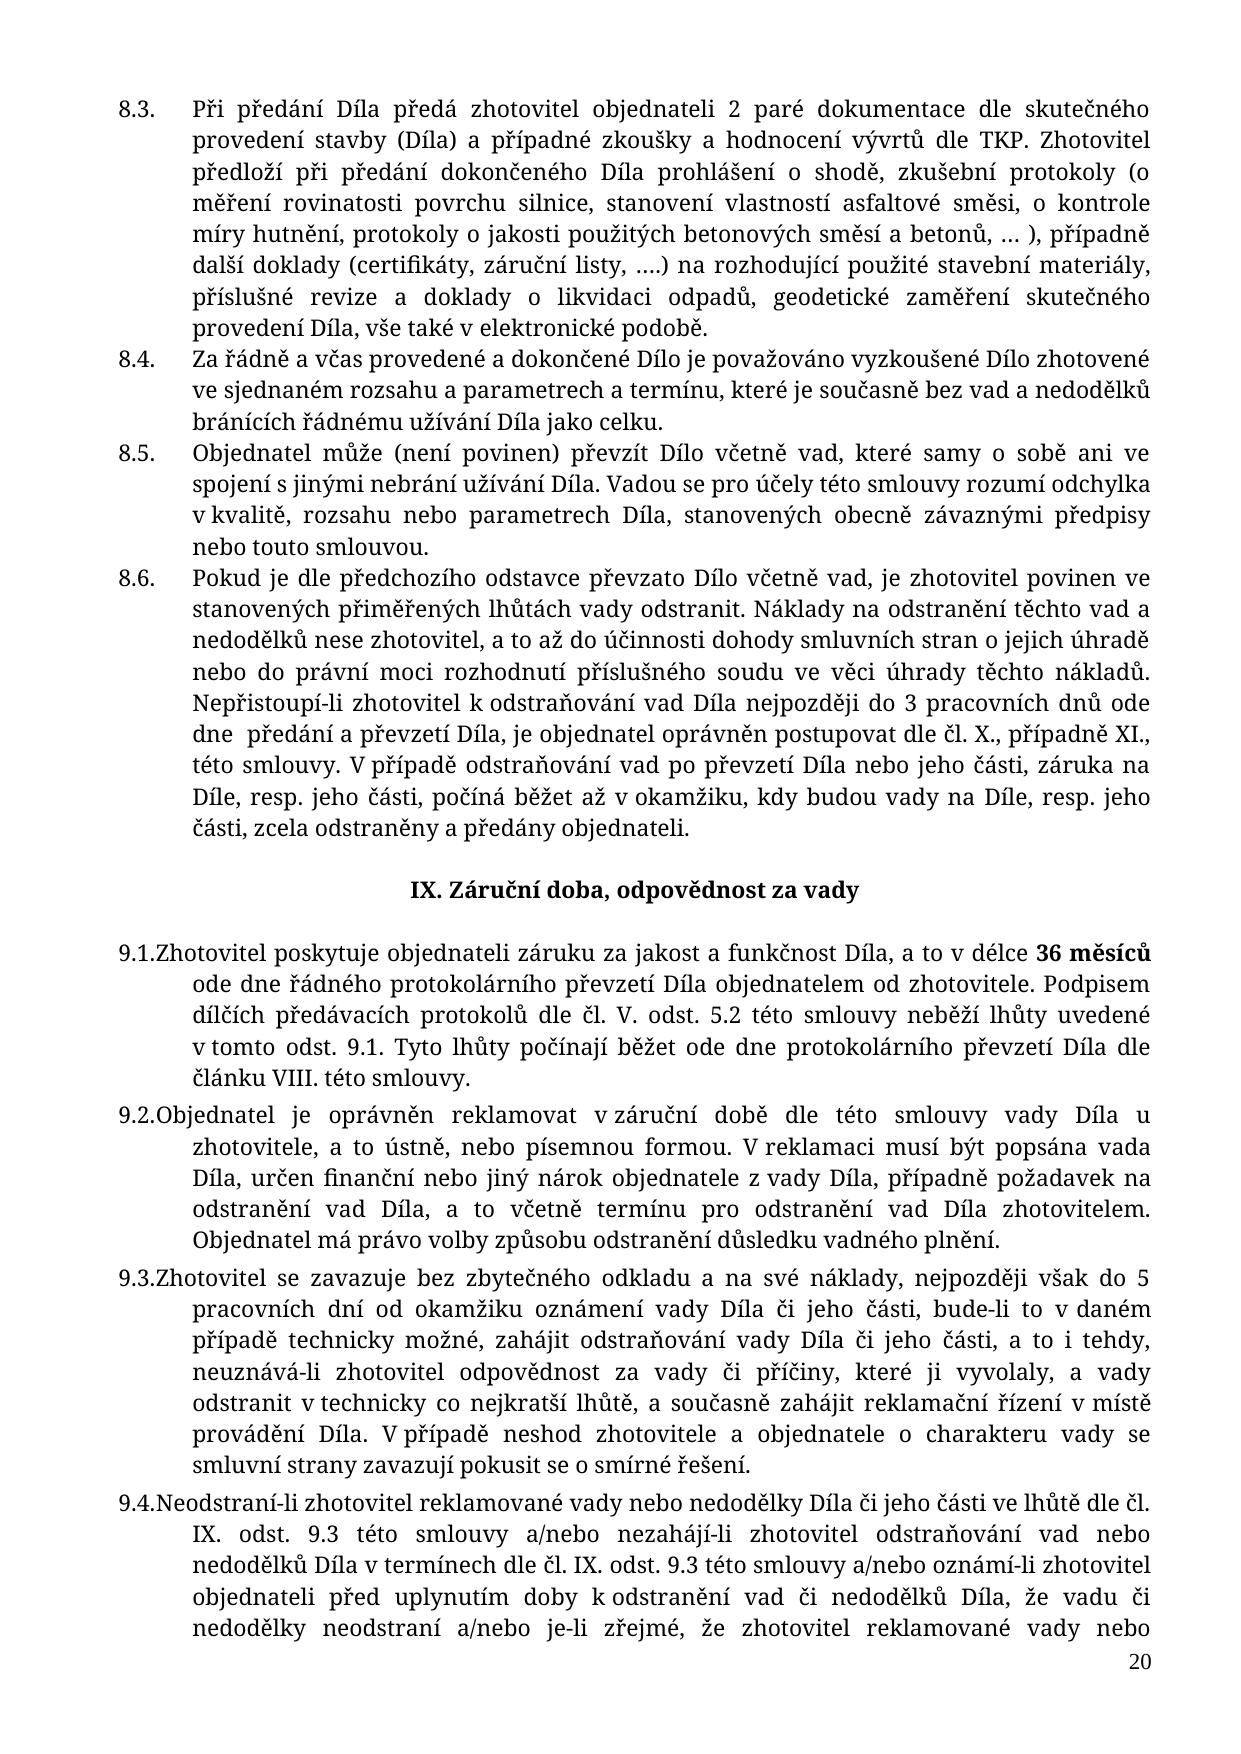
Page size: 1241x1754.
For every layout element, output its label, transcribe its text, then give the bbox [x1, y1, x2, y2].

text IX. Záruční doba, odpovědnost za vady [118, 874, 1152, 905]
list Objednatel může (není povinen) převzít Dílo včetně vad, které samy o sobě ani ve spojení s jinými nebrání užívání Díla. Vadou se pro účely této smlouvy rozumí odchylka v kvalitě, rozsahu nebo parametrech Díla, stanovených obecně závaznými předpisy nebo touto smlouvou. [118, 437, 1152, 562]
list Za řádně a včas provedené a dokončené Dílo je považováno vyzkoušené Dílo zhotovené ve sjednaném rozsahu a parametrech a termínu, které je současně bez vad a nedodělků bránících řádnému užívání Díla jako celku. [118, 343, 1152, 437]
list Zhotovitel se zavazuje bez zbytečného odkladu a na své náklady, nejpozději však do 5 pracovních dní od okamžiku oznámení vady Díla či jeho části, bude-li to v daném případě technicky možné, zahájit odstraňování vady Díla či jeho části, a to i tehdy, neuznává-li zhotovitel odpovědnost za vady či příčiny, které ji vyvolaly, a vady odstranit v technicky co nejkratší lhůtě, a současně zahájit reklamační řízení v místě provádění Díla. V případě neshod zhotovitele a objednatele o charakteru vady se smluvní strany zavazují pokusit se o smírné řešení. [118, 1262, 1152, 1480]
list Objednatel je oprávněn reklamovat v záruční době dle této smlouvy vady Díla u zhotovitele, a to ústně, nebo písemnou formou. V reklamaci musí být popsána vada Díla, určen finanční nebo jiný nárok objednatele z vady Díla, případně požadavek na odstranění vad Díla, a to včetně termínu pro odstranění vad Díla zhotovitelem. Objednatel má právo volby způsobu odstranění důsledku vadného plnění. [118, 1099, 1152, 1255]
list Při předání Díla předá zhotovitel objednateli 2 paré dokumentace dle skutečného provedení stavby (Díla) a případné zkoušky a hodnocení vývrtů dle TKP. Zhotovitel předloží při předání dokončeného Díla prohlášení o shodě, zkušební protokoly (o měření rovinatosti povrchu silnice, stanovení vlastností asfaltové směsi, o kontrole míry hutnění, protokoly o jakosti použitých betonových směsí a betonů, … ), případně další doklady (certifikáty, záruční listy, ….) na rozhodující použité stavební materiály, příslušné revize a doklady o likvidaci odpadů, geodetické zaměření skutečného provedení Díla, vše také v elektronické podobě. [118, 93, 1152, 343]
list Zhotovitel poskytuje objednateli záruku za jakost a funkčnost Díla, a to v délce 36 měsíců ode dne řádného protokolárního převzetí Díla objednatelem od zhotovitele. Podpisem dílčích předávacích protokolů dle čl. V. odst. 5.2 této smlouvy neběží lhůty uvedené v tomto odst. 9.1. Tyto lhůty počínají běžet ode dne protokolárního převzetí Díla dle článku VIII. této smlouvy. [118, 937, 1152, 1093]
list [118, 1487, 1152, 1643]
list Pokud je dle předchozího odstavce převzato Dílo včetně vad, je zhotovitel povinen ve stanovených přiměřených lhůtách vady odstranit. Náklady na odstranění těchto vad a nedodělků nese zhotovitel, a to až do účinnosti dohody smluvních stran o jejich úhradě nebo do právní moci rozhodnutí příslušného soudu ve věci úhrady těchto nákladů. Nepřistoupí-li zhotovitel k odstraňování vad Díla nejpozději do 3 pracovních dnů ode dne předání a převzetí Díla, je objednatel oprávněn postupovat dle čl. X., případně XI., této smlouvy. V případě odstraňování vad po převzetí Díla nebo jeho části, záruka na Díle, resp. jeho části, počíná běžet až v okamžiku, kdy budou vady na Díle, resp. jeho části, zcela odstraněny a předány objednateli. [118, 562, 1152, 843]
